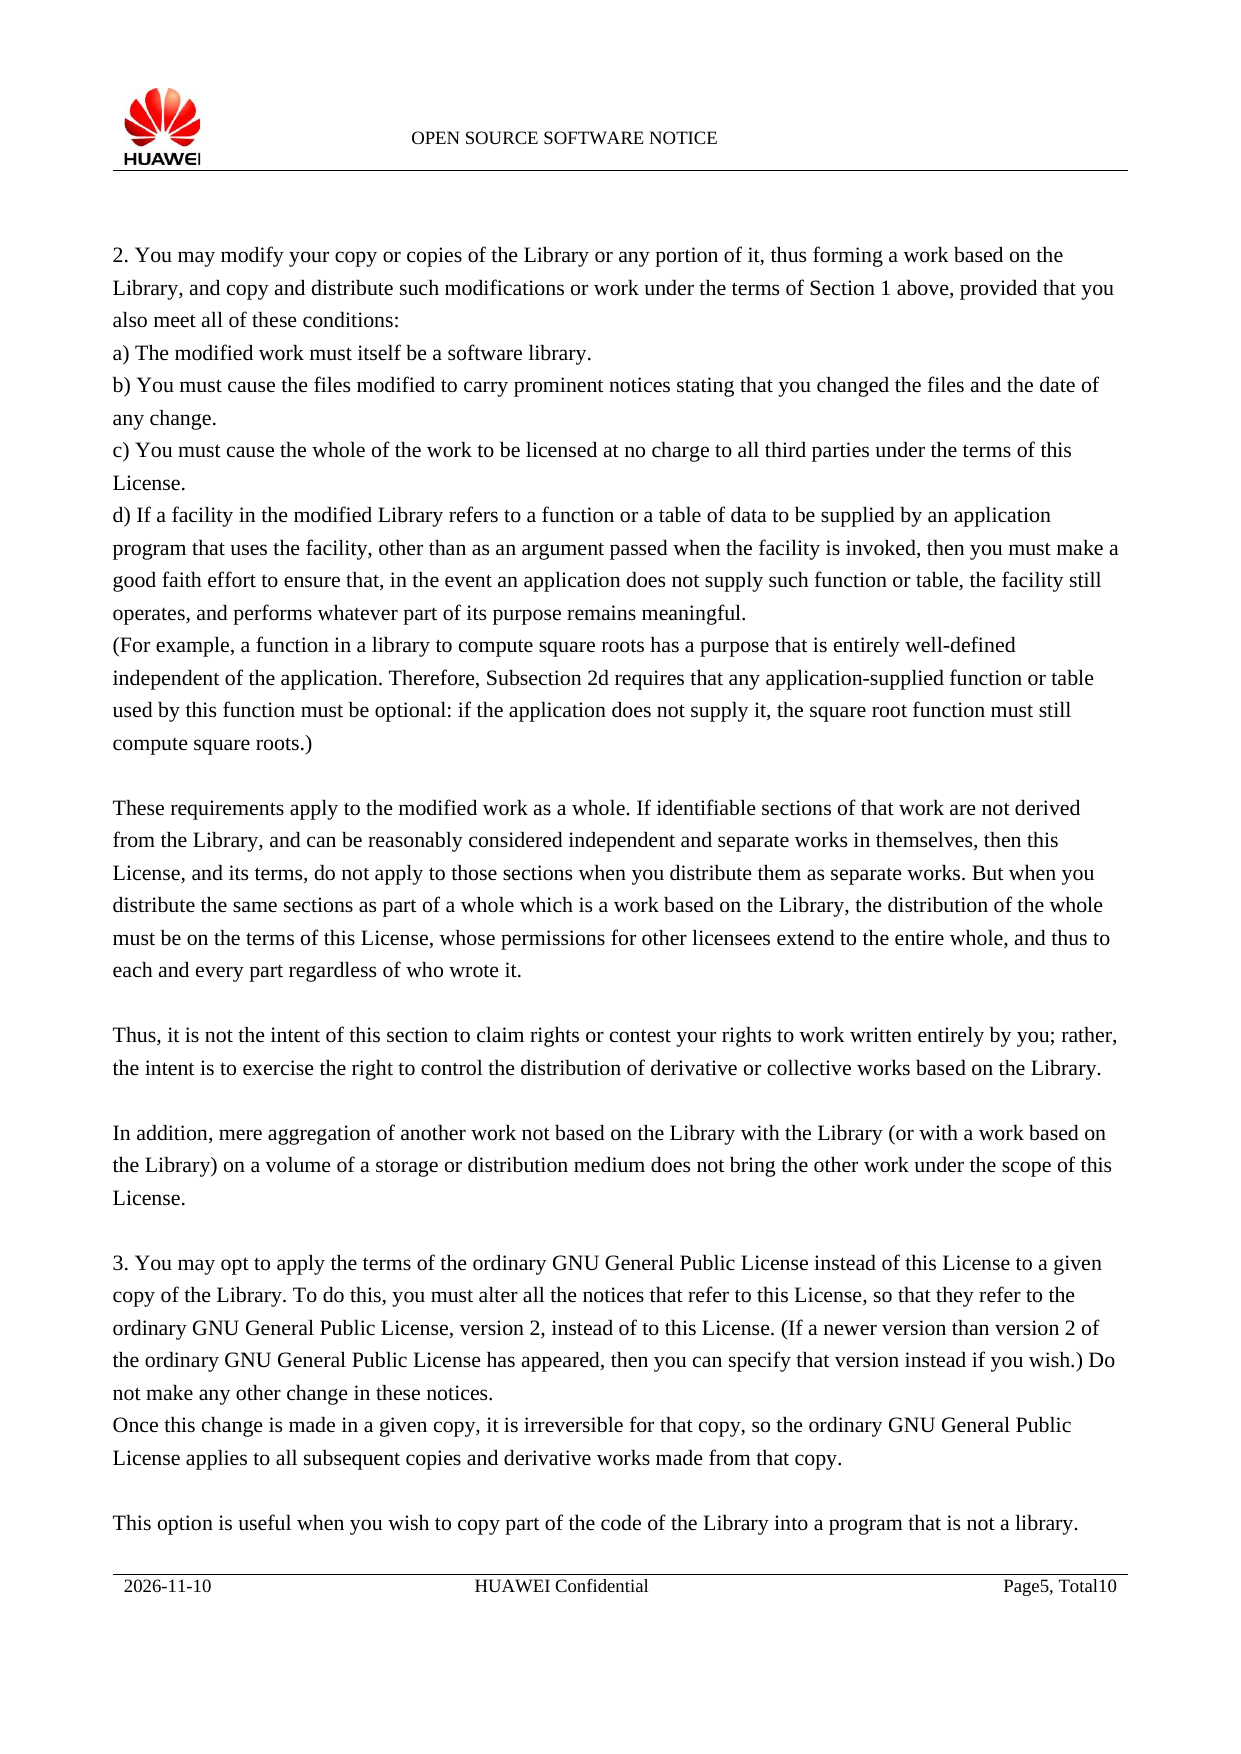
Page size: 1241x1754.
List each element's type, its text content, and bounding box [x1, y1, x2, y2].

picture [124, 88, 201, 165]
